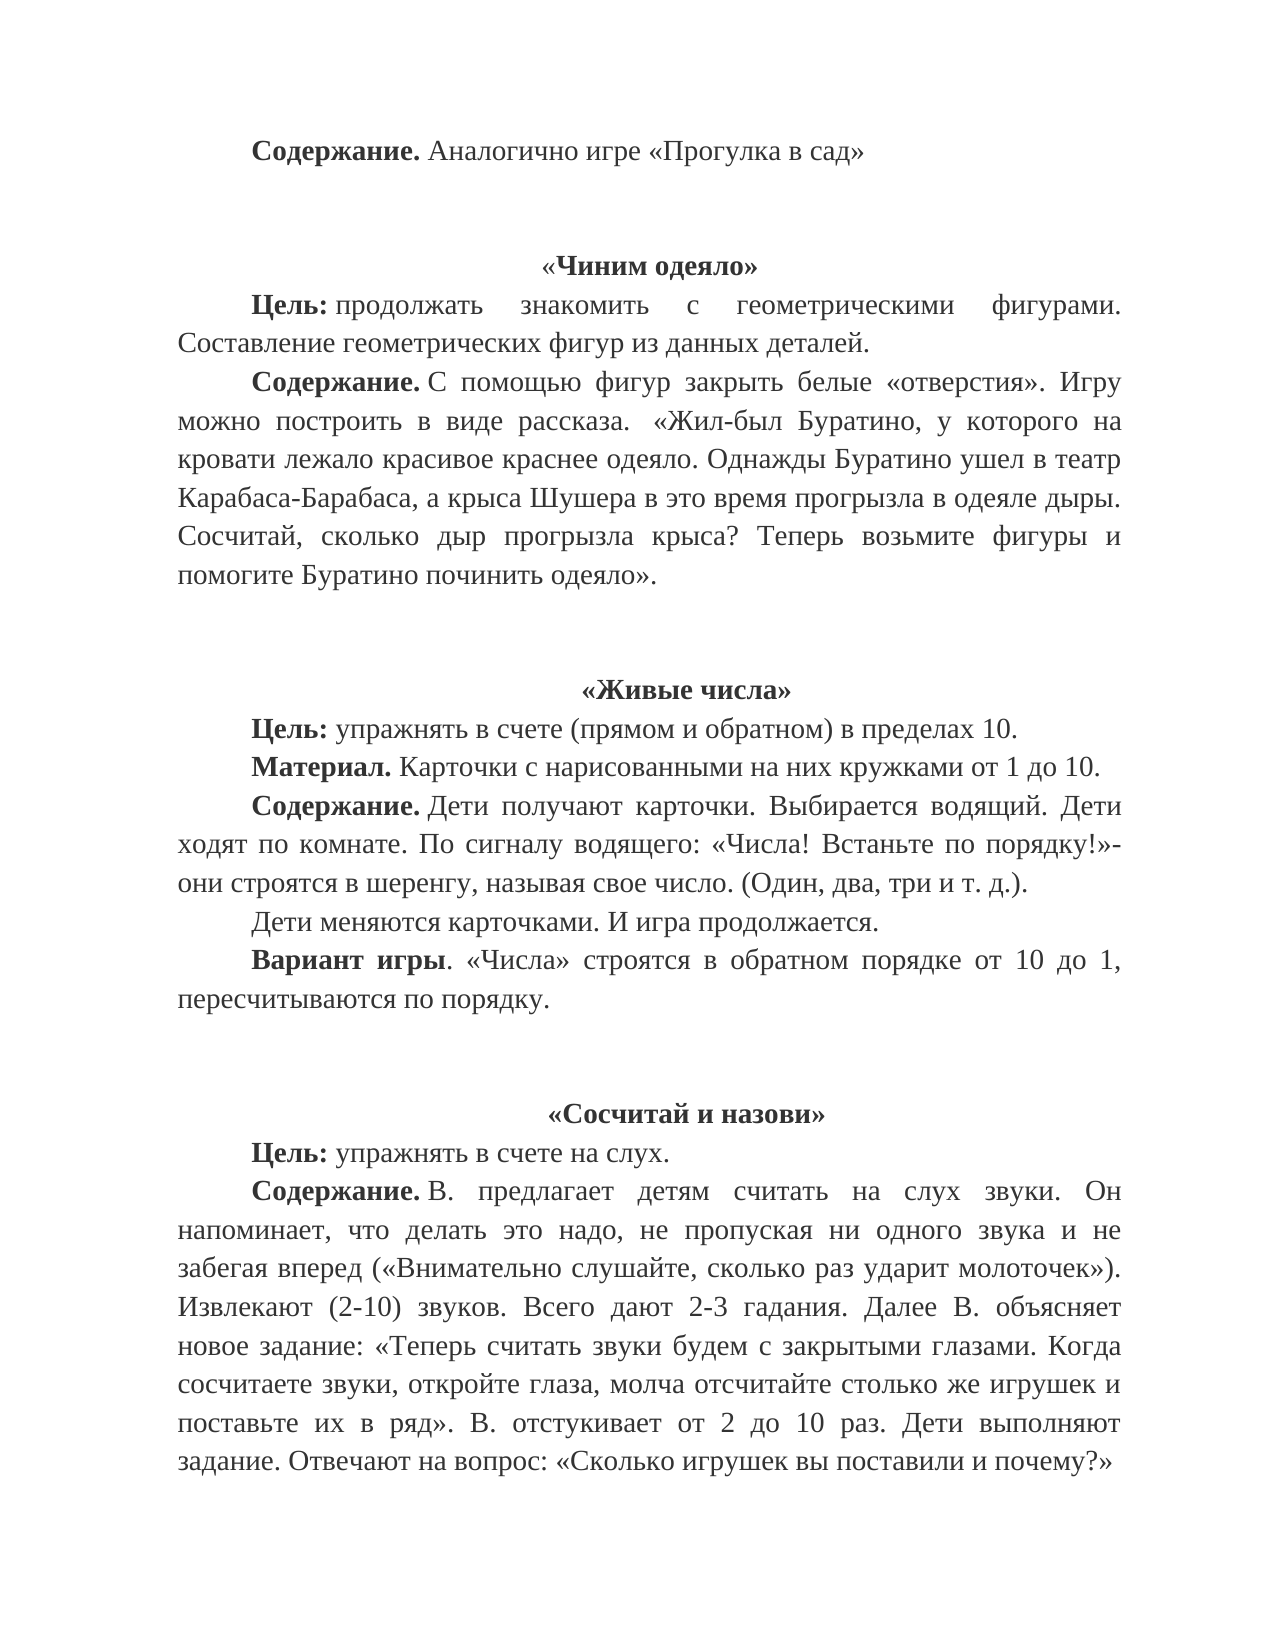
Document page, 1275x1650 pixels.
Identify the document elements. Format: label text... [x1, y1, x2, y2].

text Цель: упражнять в счете (прямом и обратном) в пределах 10. [177, 711, 1122, 744]
text «Сосчитай и назови» [177, 1096, 1122, 1130]
text Цель: продолжать знакомить с геометрическими фигурами. Составление геометрических фигур из данных деталей. [177, 287, 1122, 359]
text Содержание. С помощью фигур закрыть белые «отверстия». Игру можно построить в виде рассказа. «Жил-был Буратино, у которого на кровати лежало красивое краснее одеяло. Однажды Буратино ушел в театр Карабаса-Барабаса, а крыса Шушера в это время прогрызла в одеяле дыры. Сосчитай, сколько дыр прогрызла крыса? Теперь возьмите фигуры и помогите Буратино починить одеяло». [177, 364, 1122, 590]
text Содержание. Аналогично игре «Прогулка в сад» [177, 133, 1122, 166]
text Содержание. В. предлагает детям считать на слух звуки. Он напоминает, что делать это надо, не пропуская ни одного звука и не забегая вперед («Внимательно слушайте, сколько раз ударит молоточек»). Извлекают (2-10) звуков. Всего дают 2-3 гадания. Далее В. объясняет новое задание: «Теперь считать звуки будем с закрытыми глазами. Когда сосчитаете звуки, откройте глаза, молча отсчитайте столько же игрушек и поставьте их в ряд». В. отстукивает от 2 до 10 раз. Дети выполняют задание. Отвечают на вопрос: «Сколько игрушек вы поставили и почему?» [177, 1173, 1122, 1477]
text Содержание. Дети получают карточки. Выбирается водящий. Дети ходят по комнате. По сигналу водящего: «Числа! Встаньте по порядку!»- они строятся в шеренгу, называя свое число. (Один, два, три и т. д.). [177, 788, 1122, 899]
text Дети меняются карточками. И игра продолжается. [177, 904, 1122, 937]
text Материал. Карточки с нарисованными на них кружками от 1 до 10. [177, 749, 1122, 783]
text «Чиним одеяло» [177, 248, 1122, 282]
text Вариант игры. «Числа» строятся в обратном порядке от 10 до 1, пересчитываются по порядку. [177, 942, 1122, 1014]
text Цель: упражнять в счете на слух. [177, 1135, 1122, 1168]
text «Живые числа» [177, 672, 1122, 706]
